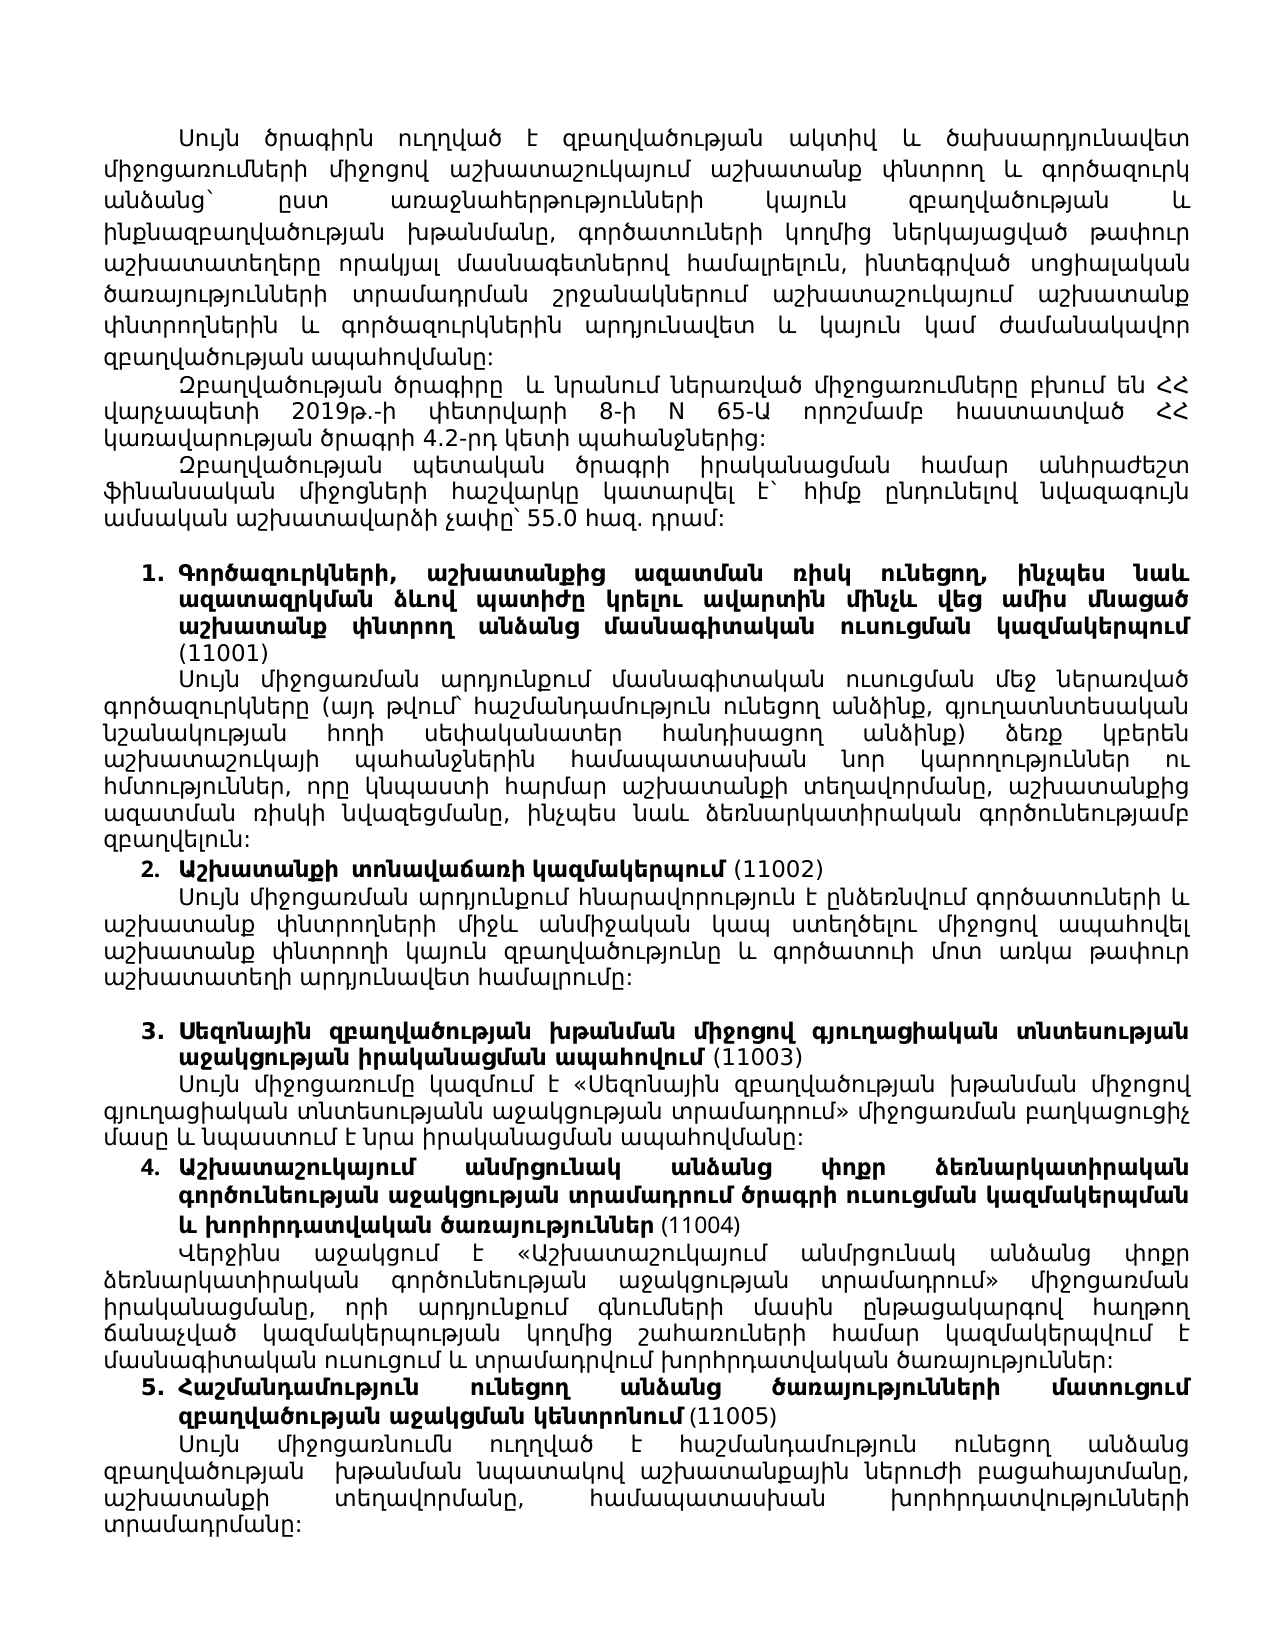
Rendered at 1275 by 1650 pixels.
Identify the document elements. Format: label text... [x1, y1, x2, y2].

text Սույն միջոցառնումն ուղղված է հաշմանդամություն ունեցող անձանց զբաղվածության խթանման նպատակով աշխատանքային ներուժի բացահայտմանը, աշխատանքի տեղավորմանը, համապատասխան խորհրդատվությունների տրամադրմանը: [103, 1432, 1191, 1538]
list Սեզոնային զբաղվածության խթանման միջոցով գյուղացիական տնտեսության աջակցության իրականացման ապահովում (11003) [141, 1018, 1191, 1071]
text Սույն ծրագիրն ուղղված է զբաղվածության ակտիվ և ծախսարդյունավետ միջոցառումների միջոցով աշխատաշուկայում աշխատանք փնտրող և գործազուրկ անձանց` ըստ առաջնահերթությունների կայուն զբաղվածության և ինքնազբաղվածության խթանմանը, գործատուների կողմից ներկայացված թափուր աշխատատեղերը որակյալ մասնագետներով համալրելուն, ինտեգրված սոցիալական ծառայությունների տրամադրման շրջանակներում աշխատաշուկայում աշխատանք փնտրողներին և գործազուրկներին արդյունավետ և կայուն կամ ժամանակավոր զբաղվածության ապահովմանը: [103, 122, 1191, 372]
text Զբաղվածության պետական ծրագրի իրականացման համար անհրաժեշտ ֆինանսական միջոցների հաշվարկը կատարվել է` հիմք ընդունելով նվազագույն ամսական աշխատավարձի չափը՝ 55.0 հազ. դրամ: [103, 452, 1191, 532]
list Հաշմանդամություն ունեցող անձանց ծառայությունների մատուցում զբաղվածության աջակցման կենտրոնում (11005) [141, 1374, 1191, 1432]
text Սույն միջոցառումը կազմում է «Սեզոնային զբաղվածության խթանման միջոցով գյուղացիական տնտեսությանն աջակցության տրամադրում» միջոցառման բաղկացուցիչ մասը և նպաստում է նրա իրականացման ապահովմանը: [103, 1071, 1191, 1151]
text Վերջինս աջակցում է «Աշխատաշուկայում անմրցունակ անձանց փոքր ձեռնարկատիրական գործունեության աջակցության տրամադրում» միջոցառման իրականացմանը, որի արդյունքում գնումների մասին ընթացակարգով հաղթող ճանաչված կազմակերպության կողմից շահառուների համար կազմակերպվում է մասնագիտական ուսուցում և տրամադրվում խորհրդատվական ծառայություններ: [103, 1240, 1191, 1374]
text Սույն միջոցառման արդյունքում հնարավորություն է ընձեռնվում գործատուների և աշխատանք փնտրողների միջև անմիջական կապ ստեղծելու միջոցով ապահովել աշխատանք փնտրողի կայուն զբաղվածությունը և գործատուի մոտ առկա թափուր աշխատատեղի արդյունավետ համալրումը: [103, 884, 1191, 991]
list Աշխատաշուկայում անմրցունակ անձանց փոքր ձեռնարկատիրական գործունեության աջակցության տրամադրում ծրագրի ուսուցման կազմակերպման և խորհրդատվական ծառայություններ (11004) [141, 1151, 1191, 1240]
text Սույն միջոցառման արդյունքում մասնագիտական ուսուցման մեջ ներառված գործազուրկները (այդ թվում՝ հաշմանդամություն ունեցող անձինք, գյուղատնտեսական նշանակության հողի սեփականատեր հանդիսացող անձինք) ձեռք կբերեն աշխատաշուկայի պահանջներին համապատասխան նոր կարողություններ ու հմտություններ, որը կնպաստի հարմար աշխատանքի տեղավորմանը, աշխատանքից ազատման ռիսկի նվազեցմանը, ինչպես նաև ձեռնարկատիրական գործունեությամբ զբաղվելուն: [103, 667, 1191, 853]
list Գործազուրկների, աշխատանքից ազատման ռիսկ ունեցող, ինչպես նաև ազատազրկման ձևով պատիժը կրելու ավարտին մինչև վեց ամիս մնացած աշխատանք փնտրող անձանց մասնագիտական ուսուցման կազմակերպում (11001) [141, 560, 1191, 667]
text Զբաղվածության ծրագիրը և նրանում ներառված միջոցառումները բխում են ՀՀ վարչապետի 2019թ.-ի փետրվարի 8-ի N 65-Ա որոշմամբ հաստատված ՀՀ կառավարության ծրագրի 4.2-րդ կետի պահանջներից: [103, 372, 1191, 452]
list Աշխատանքի տոնավաճառի կազմակերպում (11002) [141, 853, 1191, 884]
